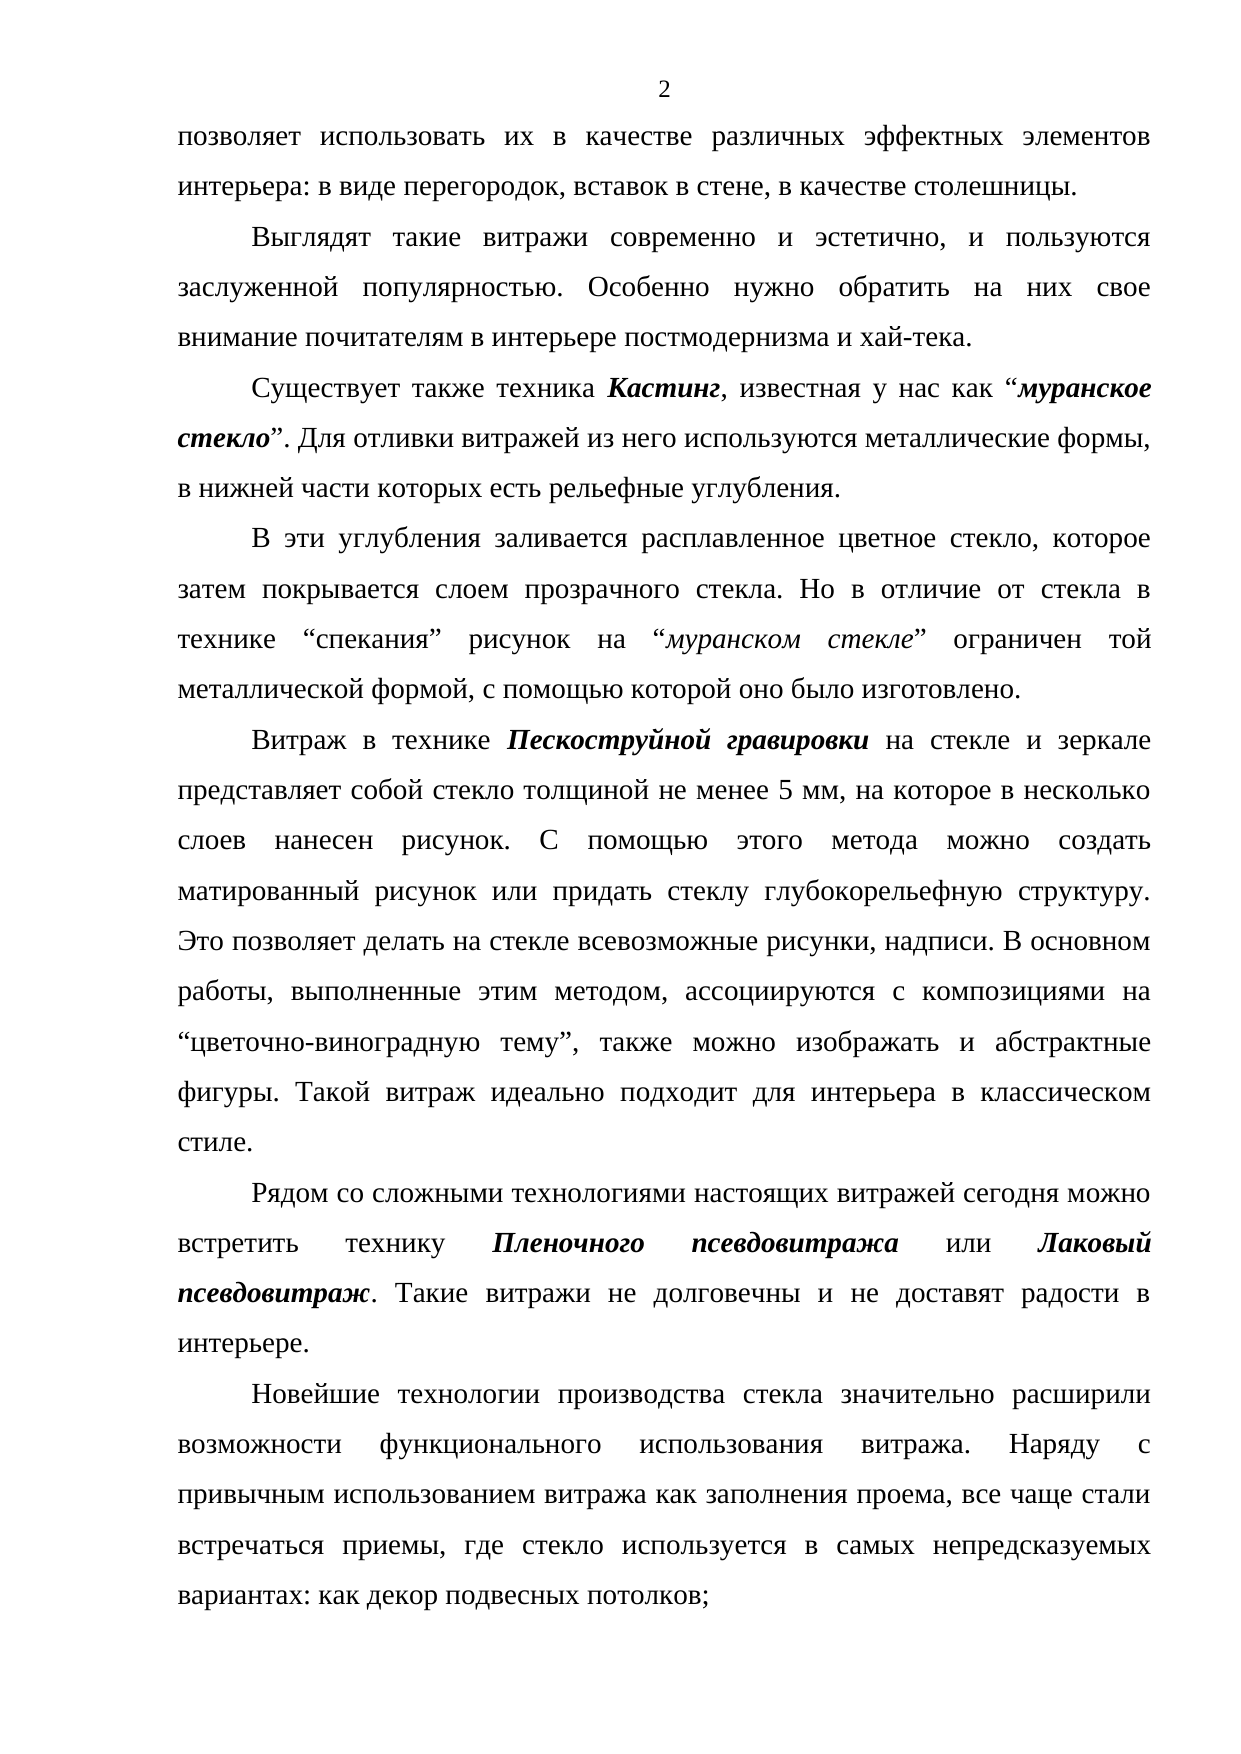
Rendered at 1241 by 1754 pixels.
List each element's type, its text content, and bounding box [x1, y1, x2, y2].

text В эти углубления заливается расплавленное цветное стекло, которое затем покрывается слоем прозрачного стекла. Но в отличие от стекла в технике “спекания” рисунок на “муранском стекле” ограничен той металлической формой, с помощью которой оно было изготовлено. [177, 521, 1152, 705]
text Выглядят такие витражи современно и эстетично, и пользуются заслуженной популярностью. Особенно нужно обратить на них свое внимание почитателям в интерьере постмодернизма и хай-тека. [177, 219, 1152, 353]
text Новейшие технологии производства стекла значительно расширили возможности функционального использования витража. Наряду с привычным использованием витража как заполнения проема, все чаще стали встречаться приемы, где стекло используется в самых непредсказуемых вариантах: как декор подвесных потолков; [177, 1376, 1152, 1611]
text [177, 118, 1152, 202]
text Существует также техника Кастинг, известная у нас как “муранское стекло”. Для отливки витражей из него используются металлические формы, в нижней части которых есть рельефные углубления. [177, 370, 1152, 504]
text Витраж в технике Пескоструйной гравировки на стекле и зеркале представляет собой стекло толщиной не менее , на которое в несколько слоев нанесен рисунок. С помощью этого метода можно создать матированный рисунок или придать стеклу глубокорельефную структуру. Это позволяет делать на стекле всевозможные рисунки, надписи. В основном работы, выполненные этим методом, ассоциируются с композициями на “цветочно-виноградную тему”, также можно изображать и абстрактные фигуры. Такой витраж идеально подходит для интерьера в классическом стиле. [177, 722, 1152, 1158]
text Рядом со сложными технологиями настоящих витражей сегодня можно встретить технику Пленочного псевдовитража или Лаковый псевдовитраж. Такие витражи не долговечны и не доставят радости в интерьере. [177, 1175, 1152, 1359]
